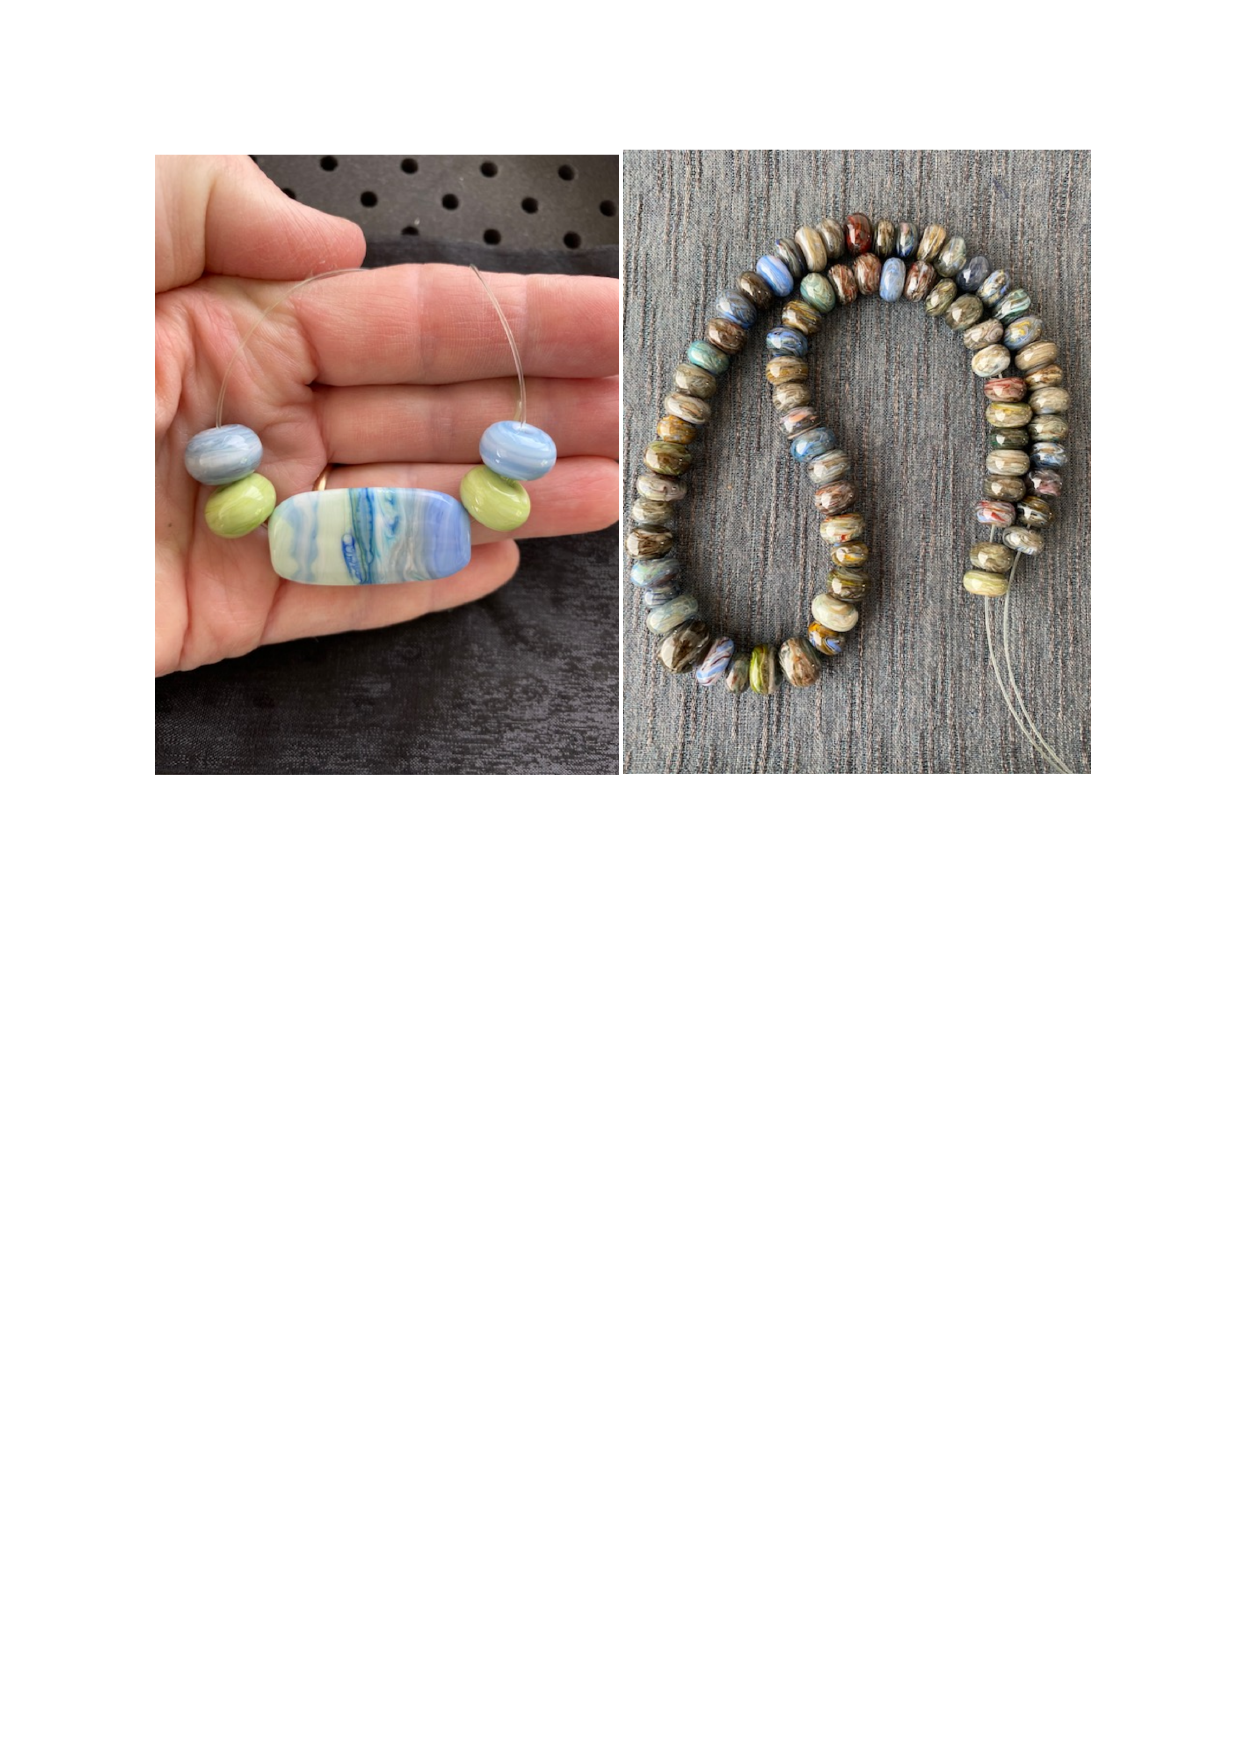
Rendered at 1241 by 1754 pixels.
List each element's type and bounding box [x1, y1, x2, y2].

picture [155, 155, 619, 774]
picture [623, 150, 1091, 773]
